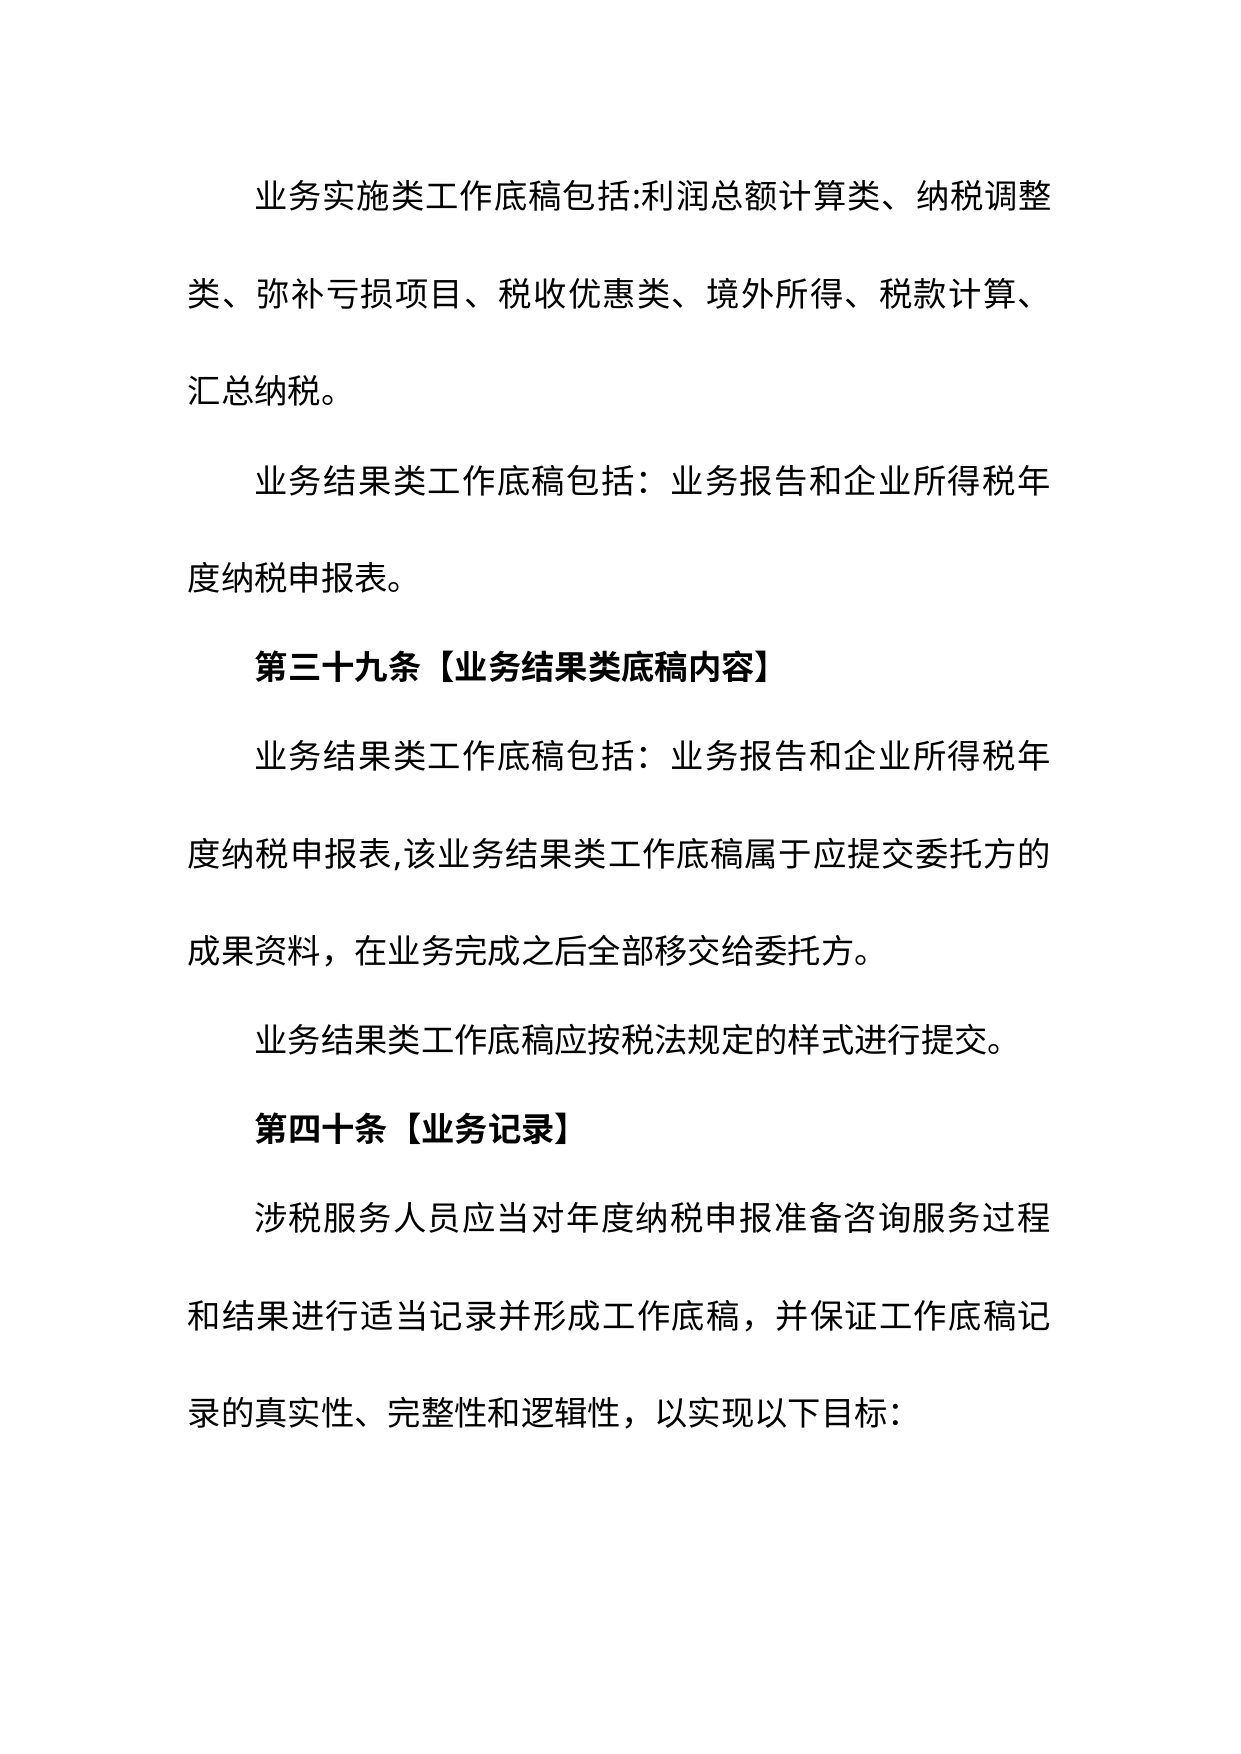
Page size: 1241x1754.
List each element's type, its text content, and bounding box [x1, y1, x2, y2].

subtitle 业务实施类工作底稿包括:利润总额计算类、纳税调整类、弥补亏损项目、税收优惠类、境外所得、税款计算、汇总纳税。 [187, 162, 1053, 422]
subtitle 业务结果类工作底稿包括：业务报告和企业所得税年度纳税申报表,该业务结果类工作底稿属于应提交委托方的成果资料，在业务完成之后全部移交给委托方。 [187, 722, 1053, 982]
subtitle 业务结果类工作底稿应按税法规定的样式进行提交。 [187, 1006, 1053, 1071]
subtitle 业务结果类工作底稿包括：业务报告和企业所得税年度纳税申报表。 [187, 446, 1053, 608]
subtitle 第三十九条【业务结果类底稿内容】 [187, 633, 1053, 698]
subtitle 第四十条【业务记录】 [187, 1095, 1053, 1160]
subtitle 涉税服务人员应当对年度纳税申报准备咨询服务过程和结果进行适当记录并形成工作底稿，并保证工作底稿记录的真实性、完整性和逻辑性，以实现以下目标： [187, 1184, 1053, 1444]
